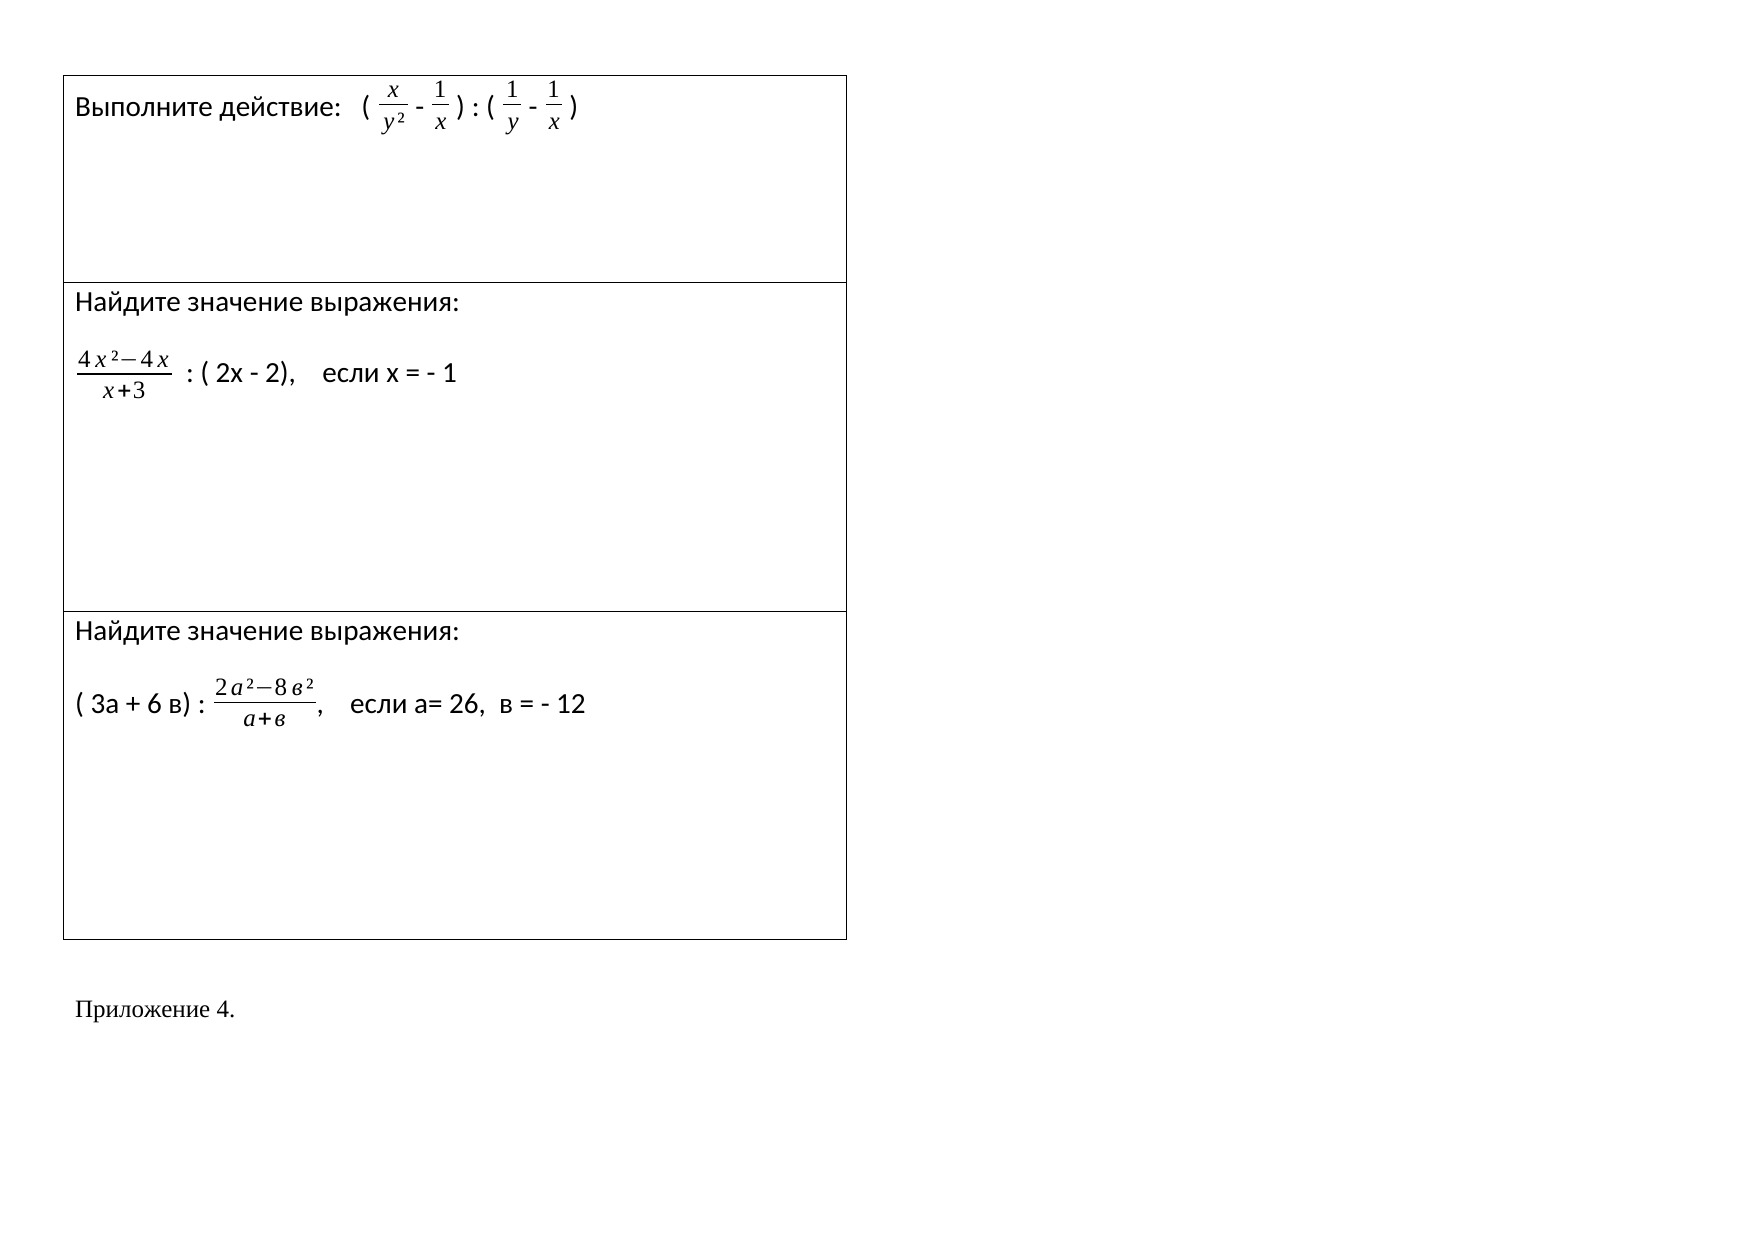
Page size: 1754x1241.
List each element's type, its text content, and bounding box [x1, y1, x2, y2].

table_cell Найдите значение выражения: ( 3а + 6 в) : , если а= 26, в = - 12 [64, 612, 846, 939]
table_cell Найдите значение выражения: : ( 2х - 2), если х = - 1 [64, 283, 846, 611]
table_header Выполните действие: ( - ) : ( - ) [64, 76, 846, 282]
text Приложение 4. [75, 994, 1679, 1023]
